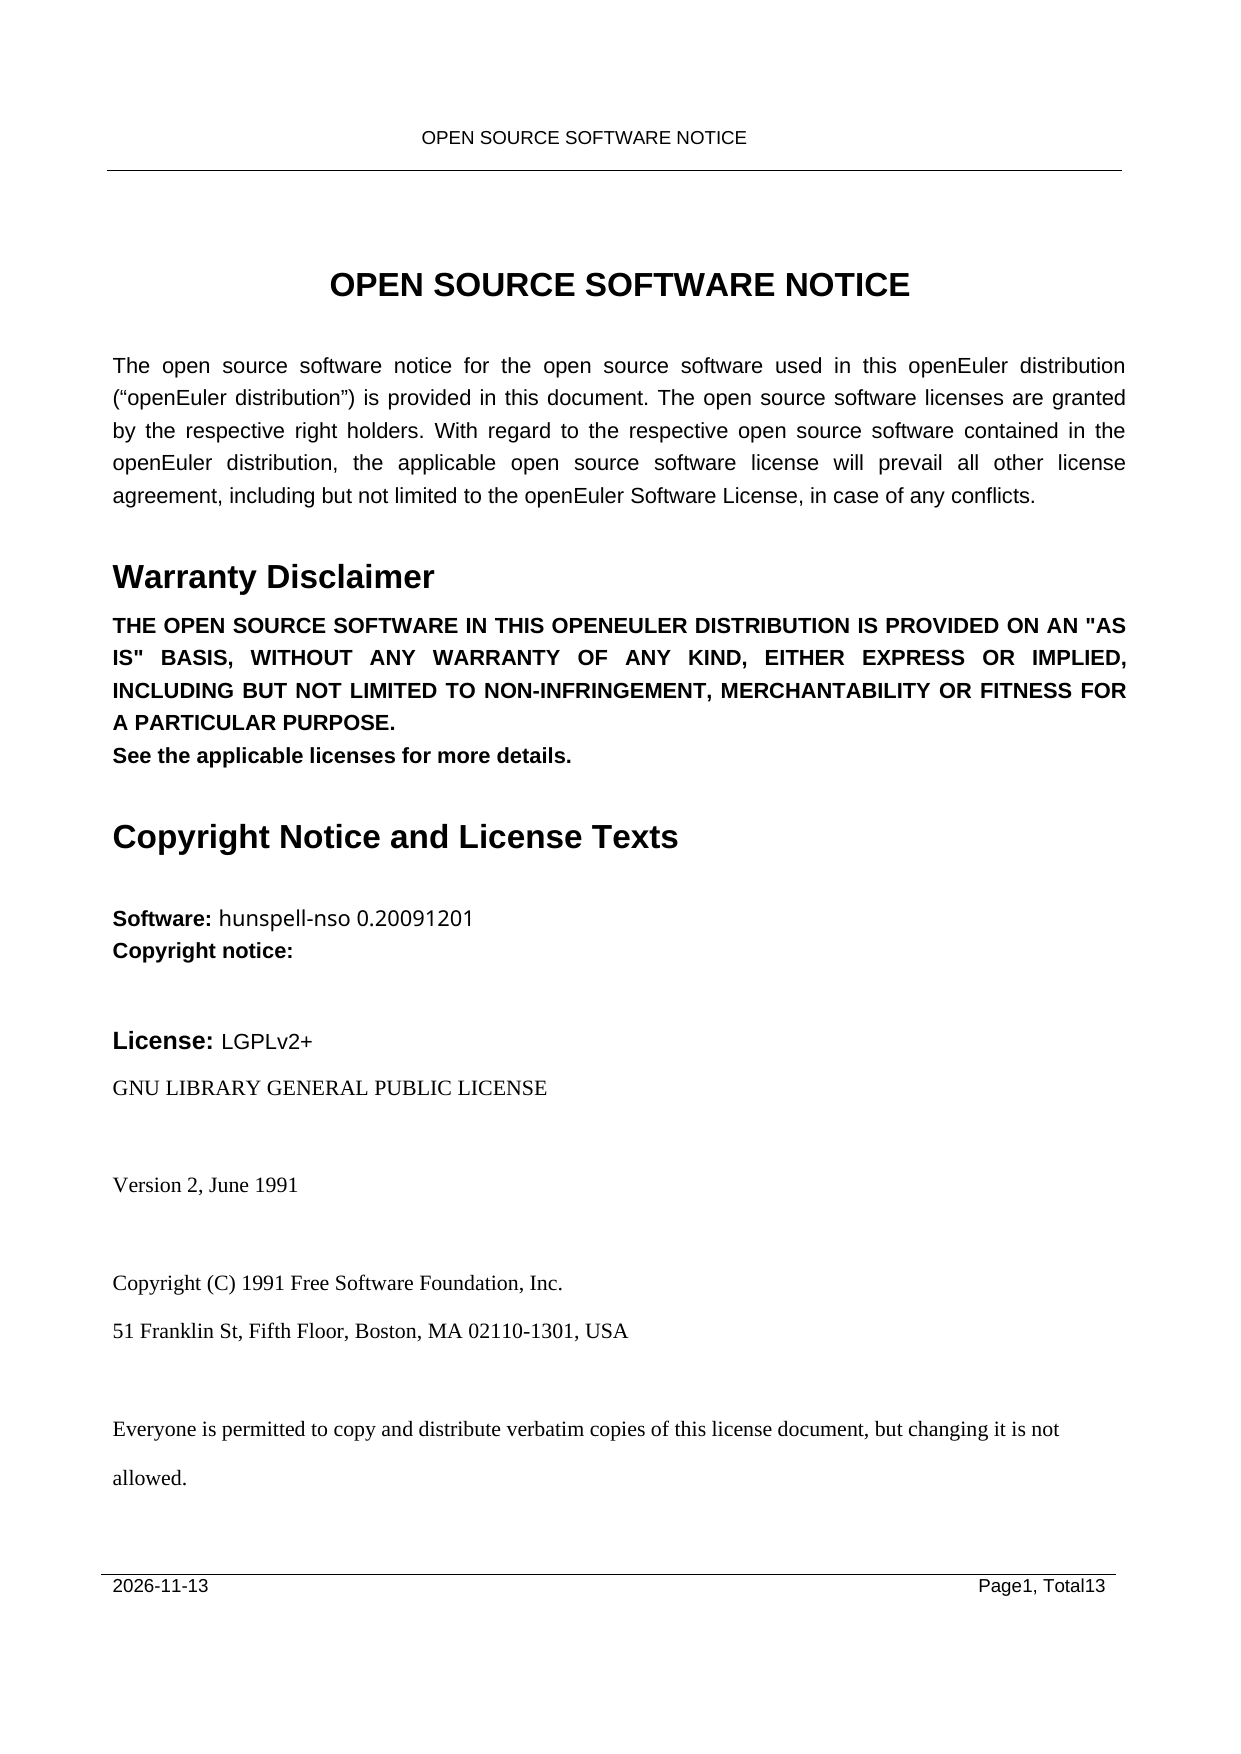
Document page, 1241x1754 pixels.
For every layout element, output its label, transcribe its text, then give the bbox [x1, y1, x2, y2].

text THE OPEN SOURCE SOFTWARE IN THIS OPENEULER DISTRIBUTION IS PROVIDED ON AN "AS IS" BASIS, WITHOUT ANY WARRANTY OF ANY KIND, EITHER EXPRESS OR IMPLIED, INCLUDING BUT NOT LIMITED TO NON-INFRINGEMENT, MERCHANTABILITY OR FITNESS FOR A PARTICULAR PURPOSE. See the applicable licenses for more details. [112, 609, 1128, 771]
text OPEN SOURCE SOFTWARE NOTICE [112, 251, 1128, 316]
text Software: hunspell-nso 0.20091201 [112, 901, 1128, 934]
text License: LGPLv2+ [112, 1024, 1128, 1057]
text Copyright notice: [112, 934, 1128, 966]
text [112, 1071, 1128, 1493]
text Copyright Notice and License Texts [112, 804, 1128, 869]
text Warranty Disclaimer [112, 544, 1128, 609]
text The open source software notice for the open source software used in this openEuler distribution (“openEuler distribution”) is provided in this document. The open source software licenses are granted by the respective right holders. With regard to the respective open source software contained in the openEuler distribution, the applicable open source software license will prevail all other license agreement, including but not limited to the openEuler Software License, in case of any conflicts. [112, 349, 1128, 511]
